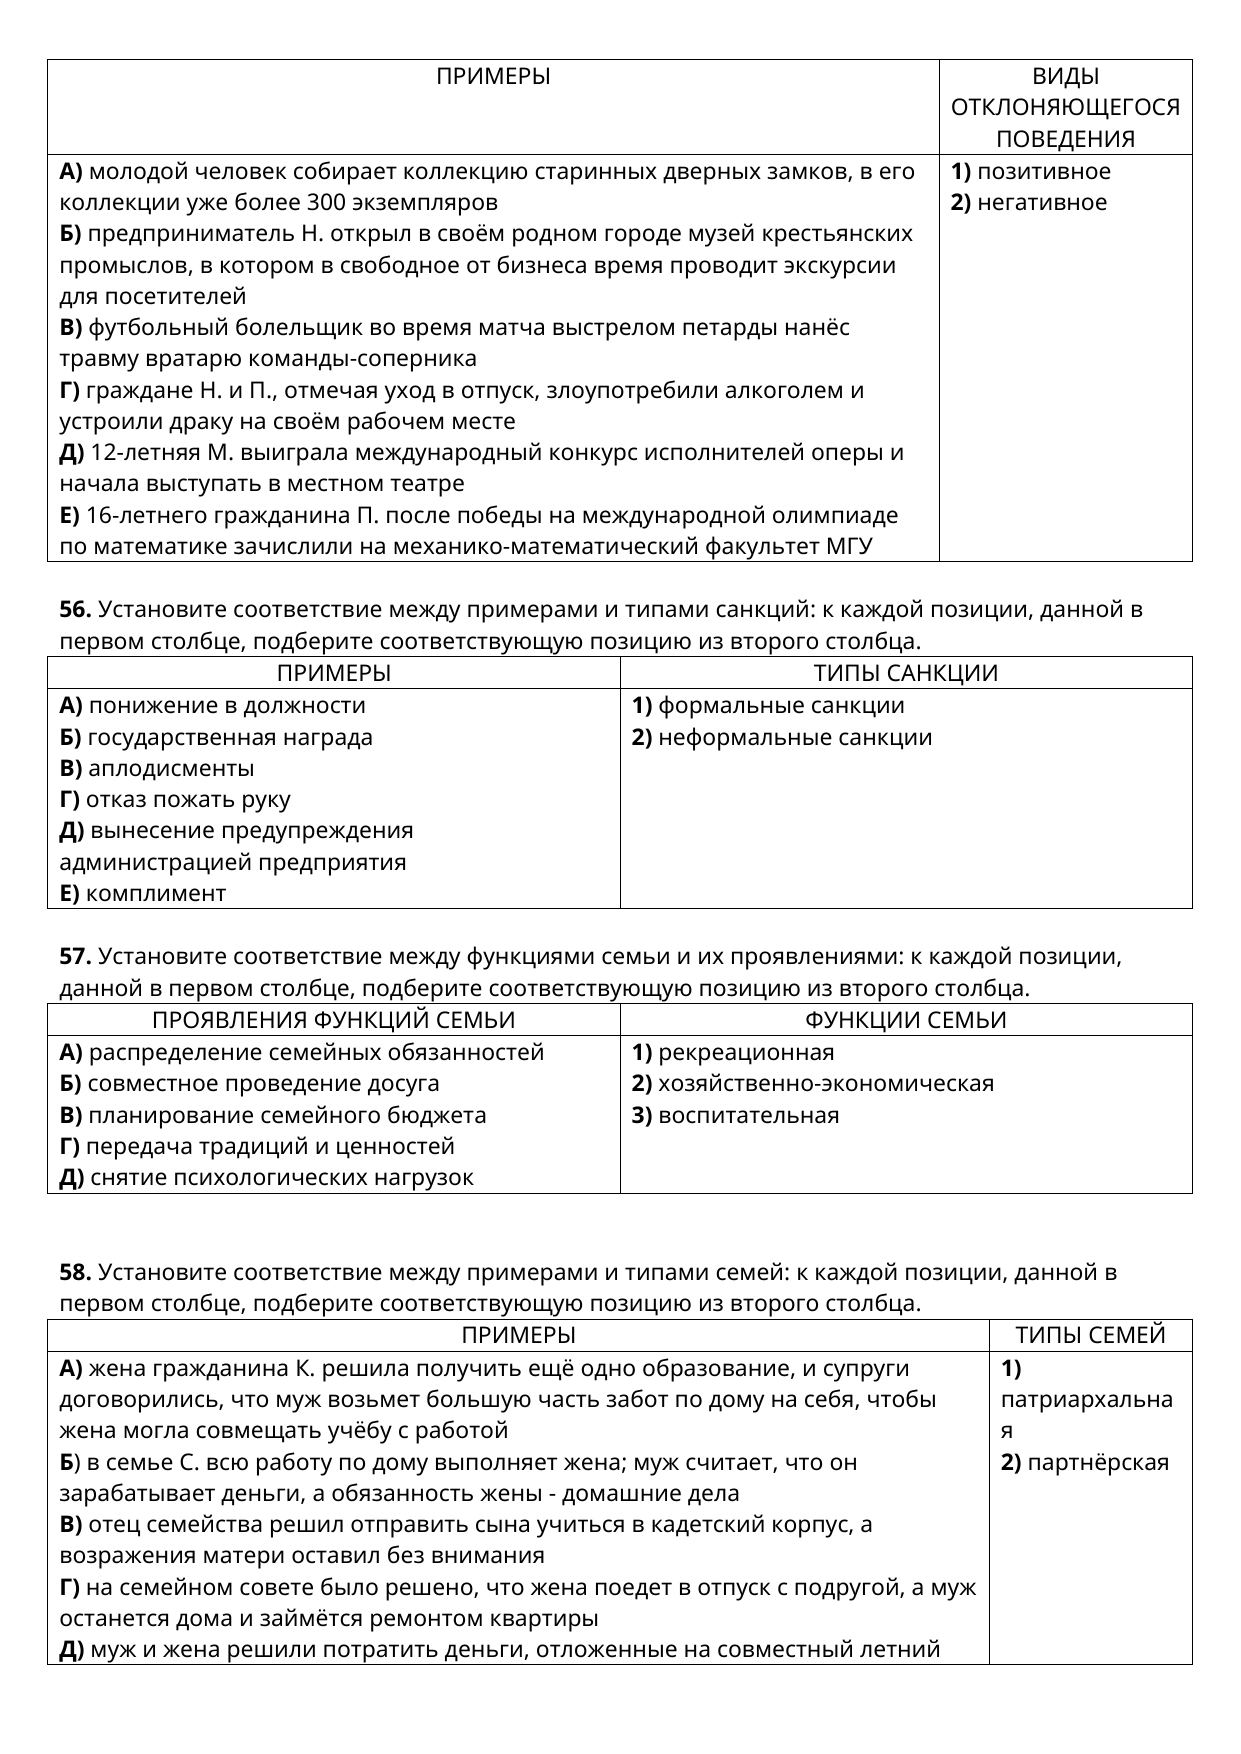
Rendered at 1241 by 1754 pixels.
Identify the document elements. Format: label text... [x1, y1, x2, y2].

table_header ПРИМЕРЫ [48, 1320, 989, 1351]
table_cell А) распределение семейных обязанностей Б) совместное проведение досуга В) планирование семейного бюджета Г) передача традиций и ценностей Д) снятие психологических нагрузок [48, 1036, 620, 1192]
table_header ТИПЫ САНКЦИИ [621, 657, 1192, 688]
table_cell 1) формальные санкции 2) неформальные санкции [621, 689, 1192, 908]
table_cell A) понижение в должности Б) государственная награда B) аплодисменты Г) отказ пожать руку Д) вынесение предупреждения администрацией предприятия Е) комплимент [48, 689, 620, 908]
table_header ФУНКЦИИ СЕМЬИ [621, 1004, 1192, 1035]
table_header ВИДЫ ОТКЛОНЯЮЩЕГОСЯ ПОВЕДЕНИЯ [940, 60, 1192, 154]
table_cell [48, 1352, 989, 1664]
table_header ТИПЫ СЕМЕЙ [990, 1320, 1192, 1351]
table_header ПРИМЕРЫ [48, 60, 939, 154]
table_cell 1) рекреационная 2) хозяйственно-экономическая 3) воспитательная [621, 1036, 1192, 1192]
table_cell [990, 1352, 1192, 1664]
table_cell 1) позитивное 2) негативное [940, 155, 1192, 561]
text 57. Установите соответствие между функциями семьи и их проявлениями: к каждой позиции, данной в первом столбце, подберите соответствующую позицию из второго столбца. [59, 940, 1181, 1003]
text 56. Установите соответствие между примерами и типами санкций: к каждой позиции, данной в первом столбце, подберите соответствующую позицию из второго столбца. [59, 593, 1181, 656]
table_header ПРИМЕРЫ [48, 657, 620, 688]
table_cell A) молодой человек собирает коллекцию старинных дверных замков, в его коллекции уже более 300 экземпляров Б) предприниматель Н. открыл в своём родном городе музей крестьянских промыслов, в котором в свободное от бизнеса время проводит экскурсии для посетителей B) футбольный болельщик во время матча выстрелом петарды нанёс травму вратарю команды-соперника Г) граждане Н. и П., отмечая уход в отпуск, злоупотребили алкоголем и устроили драку на своём рабочем месте Д) 12-летняя М. выиграла международный конкурс исполнителей оперы и начала выступать в местном театре Е) 16-летнего гражданина П. после победы на международной олимпиаде по математике зачислили на механико-математический факультет МГУ [48, 155, 939, 561]
text 58. Установите соответствие между примерами и типами семей: к каждой позиции, данной в первом столбце, подберите соответствующую позицию из второго столбца. [59, 1256, 1181, 1318]
table_header ПРОЯВЛЕНИЯ ФУНКЦИЙ СЕМЬИ [48, 1004, 620, 1035]
